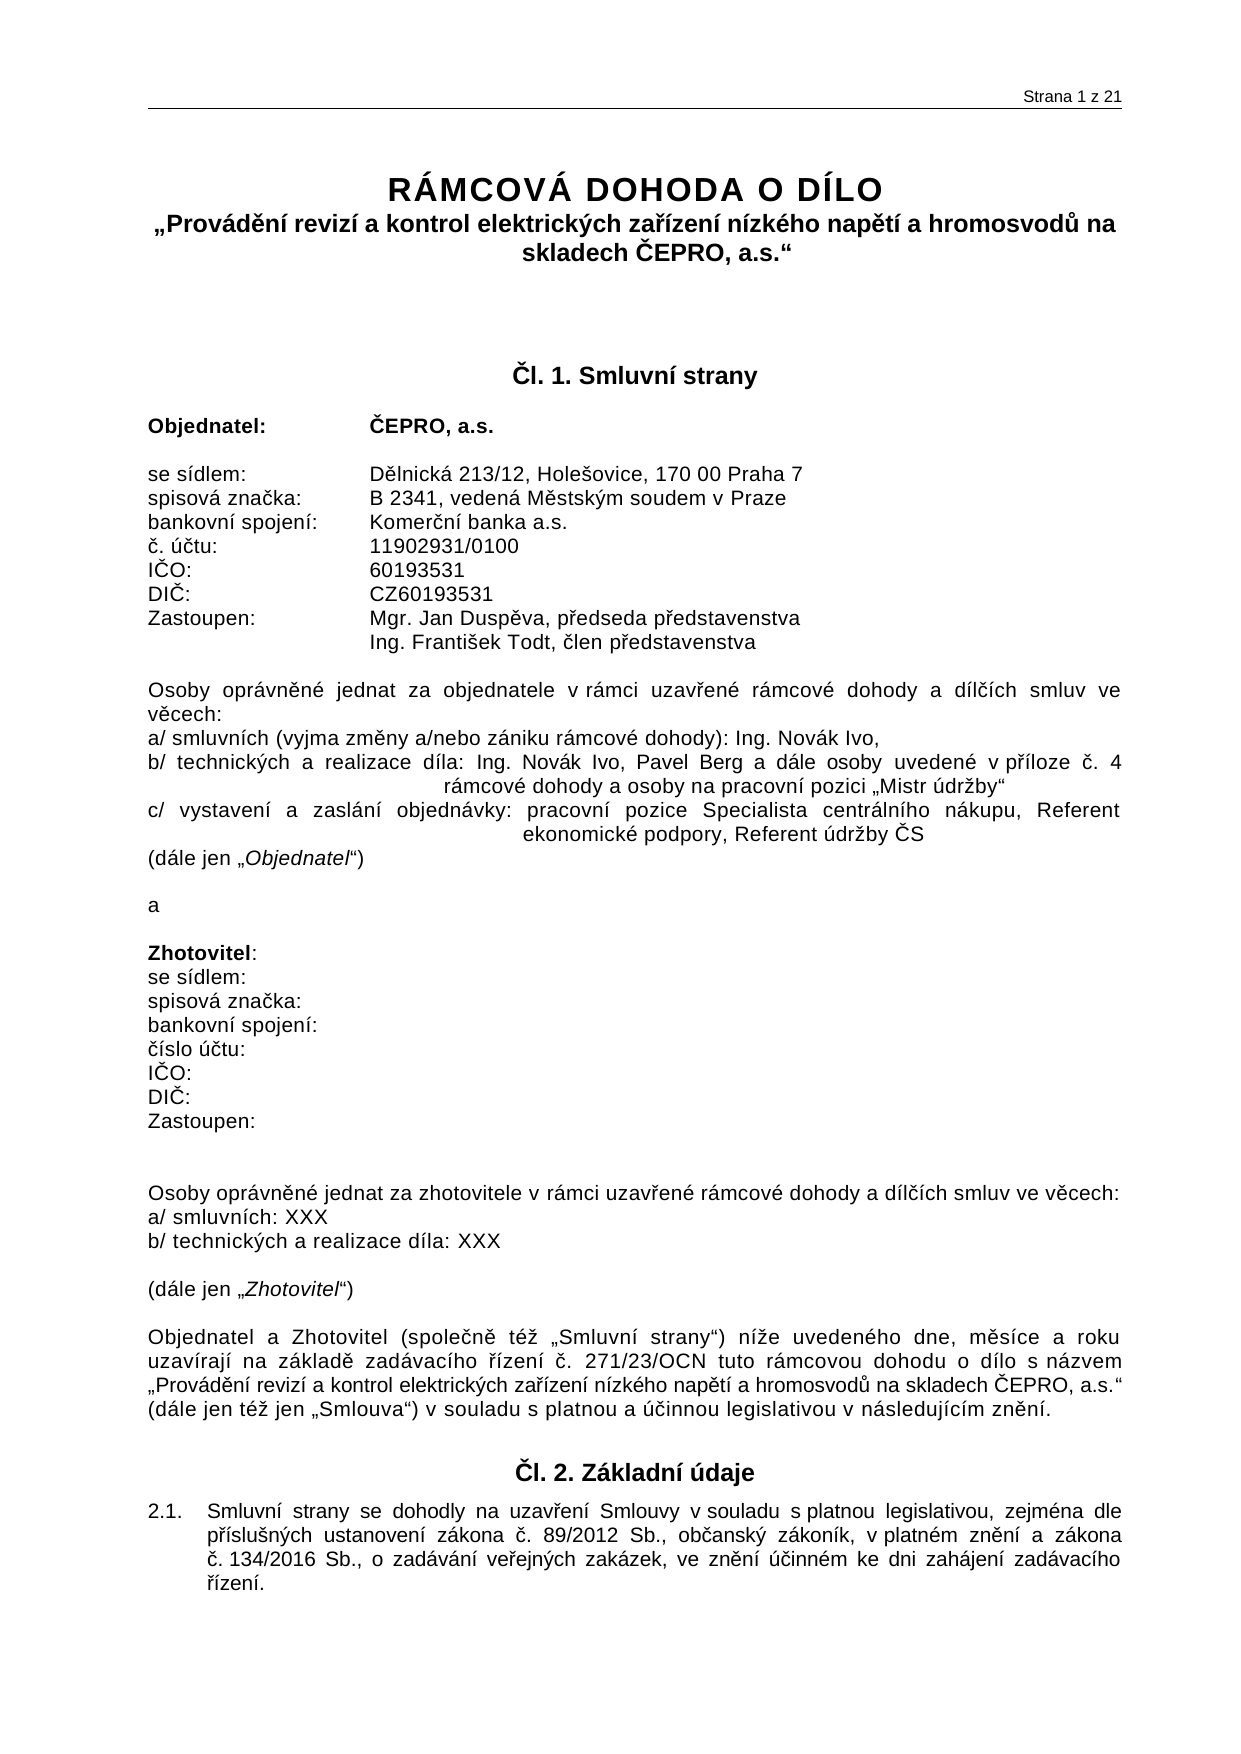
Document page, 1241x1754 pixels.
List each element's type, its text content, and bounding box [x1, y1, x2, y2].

text se sídlem: [148, 965, 1122, 989]
text Zastoupen: Mgr. Jan Duspěva, předseda představenstva [148, 606, 1122, 630]
text Objednatel: ČEPRO, a.s. [148, 414, 1122, 438]
text číslo účtu: [148, 1037, 1122, 1061]
text spisová značka: B 2341, vedená Městským soudem v Praze [148, 486, 1122, 510]
text spisová značka: [148, 989, 1122, 1013]
text IČO: 60193531 [148, 558, 1122, 582]
text se sídlem: Dělnická 213/12, Holešovice, 170 00 Praha 7 [148, 462, 1122, 486]
text a/ smluvních: XXX [148, 1205, 1122, 1229]
text a [148, 893, 1122, 917]
text Osoby oprávněné jednat za zhotovitele v rámci uzavřené rámcové dohody a dílčích smluv ve věcech: [148, 1181, 1122, 1205]
text IČO: [148, 1061, 1122, 1085]
text c/ vystavení a zaslání objednávky: pracovní pozice Specialista centrálního nákupu, Referent ekonomické podpory, Referent údržby ČS [148, 797, 1122, 845]
text Zhotovitel: [148, 941, 1122, 965]
text „Provádění revizí a kontrol elektrických zařízení nízkého napětí a hromosvodů na skladech ČEPRO, a.s.“ [148, 209, 1122, 266]
text Základní údaje [148, 1458, 1122, 1487]
text Osoby oprávněné jednat za objednatele v rámci uzavřené rámcové dohody a dílčích smluv ve věcech: [148, 678, 1122, 726]
text bankovní spojení: Komerční banka a.s. [148, 510, 1122, 534]
text Ing. František Todt, člen představenstva [148, 630, 1122, 654]
text DIČ: [148, 1085, 1122, 1109]
text Objednatel a Zhotovitel (společně též „Smluvní strany“) níže uvedeného dne, měsíce a roku uzavírají na základě zadávacího řízení č. 271/23/OCN tuto rámcovou dohodu o dílo s názvem „Provádění revizí a kontrol elektrických zařízení nízkého napětí a hromosvodů na skladech ČEPRO, a.s.“ (dále jen též jen „Smlouva“) v souladu s platnou a účinnou legislativou v následujícím znění. [148, 1324, 1122, 1420]
text č. účtu: 11902931/0100 [148, 534, 1122, 558]
text a/ smluvních (vyjma změny a/nebo zániku rámcové dohody): Ing. Novák Ivo, [148, 726, 1122, 749]
text (dále jen „Zhotovitel“) [148, 1277, 1122, 1301]
text Rámcová DOHODA O DÍLO [148, 170, 1122, 209]
text b/ technických a realizace díla: XXX [148, 1229, 1122, 1253]
text b/ technických a realizace díla: Ing. Novák Ivo, Pavel Berg a dále osoby uvedené v příloze č. 4 rámcové dohody a osoby na pracovní pozici „Mistr údržby“ [148, 749, 1122, 797]
text Zastoupen: [148, 1109, 1122, 1133]
text DIČ: CZ60193531 [148, 582, 1122, 606]
text bankovní spojení: [148, 1013, 1122, 1037]
text Smluvní strany [148, 361, 1122, 390]
text Smluvní strany se dohodly na uzavření Smlouvy v souladu s platnou legislativou, zejména dle příslušných ustanovení zákona č. 89/2012 Sb., občanský zákoník, v platném znění a zákona č. 134/2016 Sb., o zadávání veřejných zakázek, ve znění účinném ke dni zahájení zadávacího řízení. [148, 1499, 1122, 1595]
text (dále jen „Objednatel“) [148, 845, 1122, 869]
